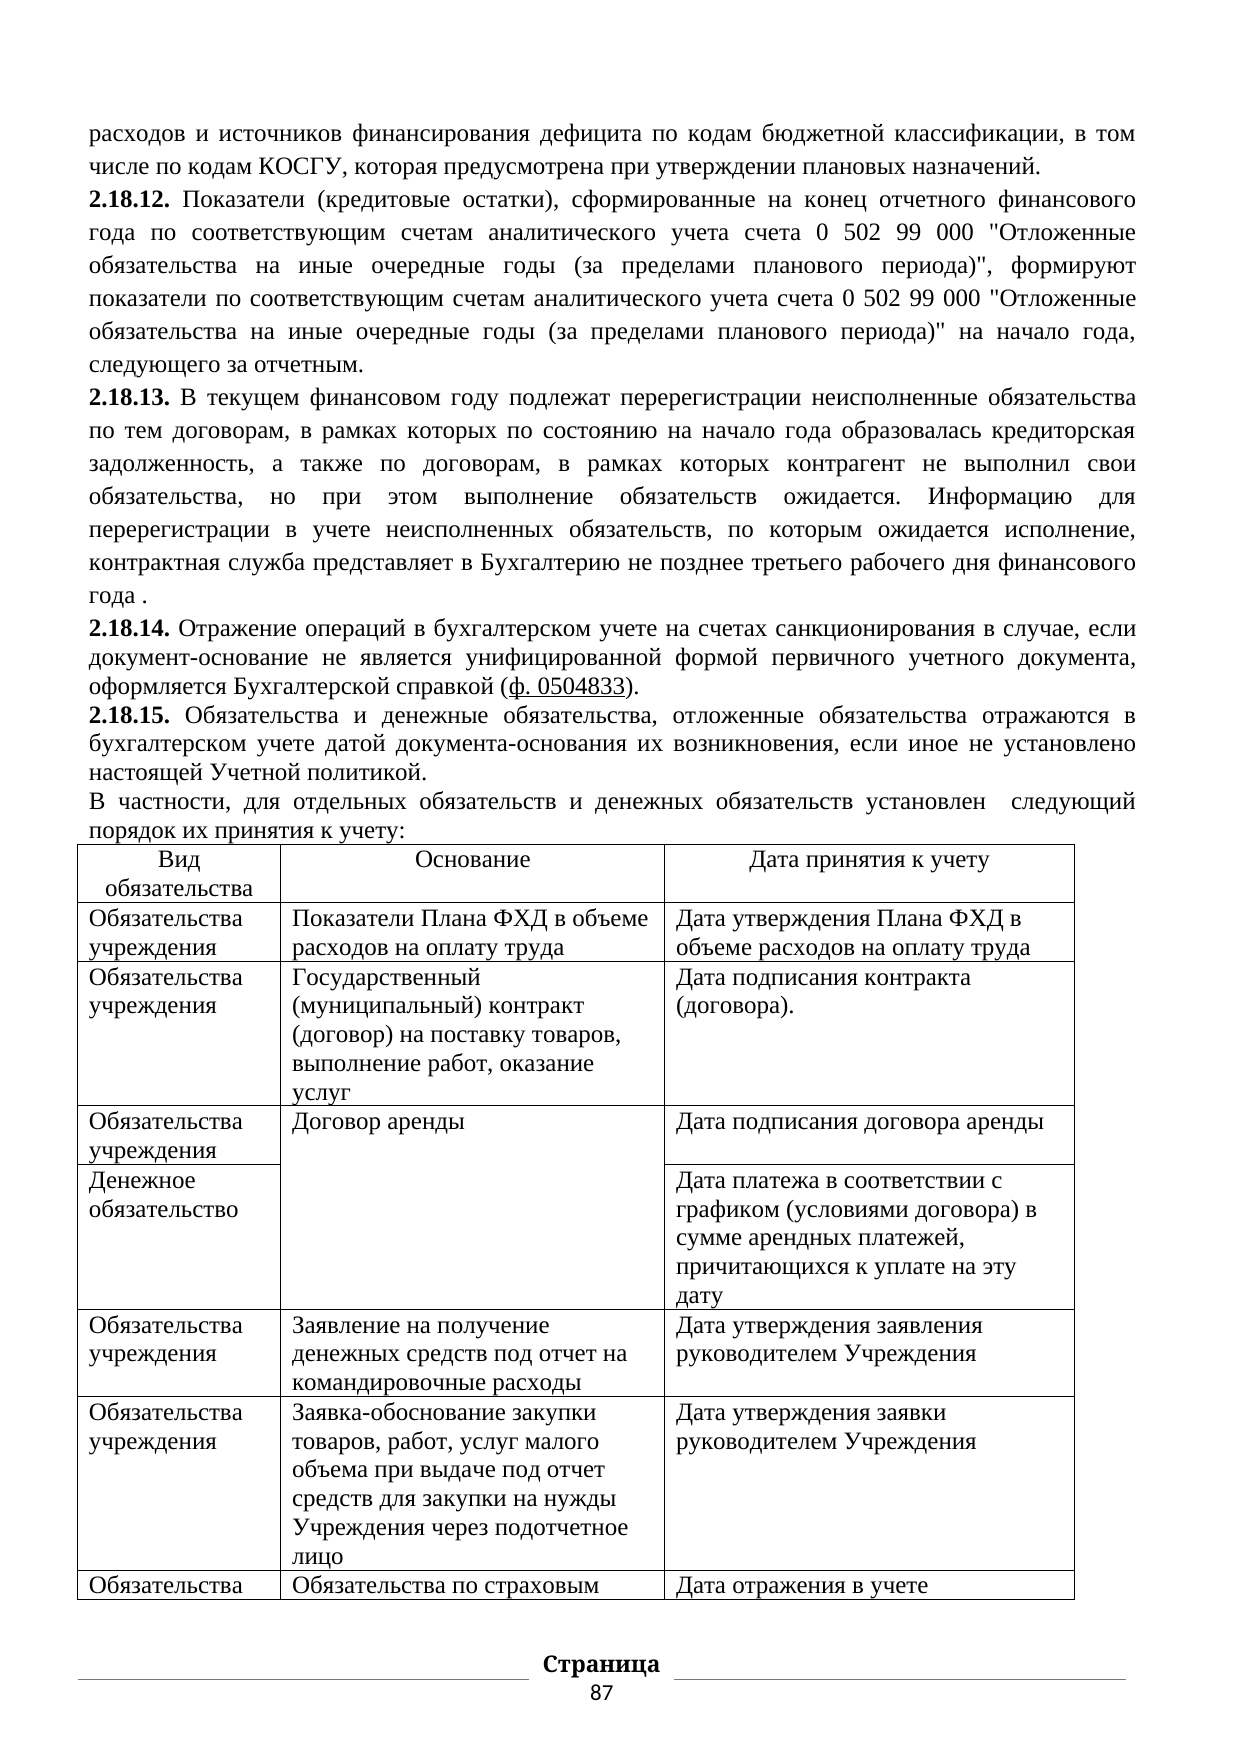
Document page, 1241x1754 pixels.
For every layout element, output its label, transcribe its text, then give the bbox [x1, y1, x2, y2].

text 2.18.13. В текущем финансовом году подлежат перерегистрации неисполненные обязательства по тем договорам, в рамках которых по состоянию на начало года образовалась кредиторская задолженность, а также по договорам, в рамках которых контрагент не выполнил свои обязательства, но при этом выполнение обязательств ожидается. Информацию для перерегистрации в учете неисполненных обязательств, по которым ожидается исполнение, контрактная служба представляет в Бухгалтерию не позднее третьего рабочего дня финансового года . [89, 382, 1137, 609]
text 2.18.15. Обязательства и денежные обязательства, отложенные обязательства отражаются в бухгалтерском учете датой документа-основания их возникновения, если иное не установлено настоящей Учетной политикой. [89, 700, 1137, 786]
text 2.18.12. Показатели (кредитовые остатки), сформированные на конец отчетного финансового года по соответствующим счетам аналитического учета счета 0 502 99 000 "Отложенные обязательства на иные очередные годы (за пределами планового периода)", формируют показатели по соответствующим счетам аналитического учета счета 0 502 99 000 "Отложенные обязательства на иные очередные годы (за пределами планового периода)" на начало года, следующего за отчетным. [89, 184, 1137, 378]
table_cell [281, 1571, 664, 1599]
table_cell Дата утверждения заявки руководителем Учреждения [665, 1397, 1074, 1569]
table_cell Государственный (муниципальный) контракт (договор) на поставку товаров, выполнение работ, оказание услуг [281, 962, 664, 1105]
text 2.18.14. Отражение операций в бухгалтерском учете на счетах санкционирования в случае, если документ-основание не является унифицированной формой первичного учетного документа, оформляется Бухгалтерской справкой (ф. 0504833). [89, 613, 1137, 700]
table_cell Дата подписания контракта (договора). [665, 962, 1074, 1105]
table_cell Обязательства учреждения [78, 1397, 280, 1569]
table_cell Дата подписания договора аренды [665, 1106, 1074, 1164]
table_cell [78, 1571, 280, 1599]
table_cell Обязательства учреждения [78, 962, 280, 1105]
table_cell Показатели Плана ФХД в объеме расходов на оплату труда [281, 903, 664, 961]
table_cell Дата платежа в соответствии с графиком (условиями договора) в сумме арендных платежей, причитающихся к уплате на эту дату [665, 1165, 1074, 1309]
table_cell Денежное обязательство [78, 1165, 280, 1309]
table_cell Договор аренды [281, 1106, 664, 1309]
table_cell Дата утверждения Плана ФХД в объеме расходов на оплату труда [665, 903, 1074, 961]
table_header Дата принятия к учету [665, 845, 1074, 902]
table_cell Заявление на получение денежных средств под отчет на командировочные расходы [281, 1310, 664, 1396]
text В частности, для отдельных обязательств и денежных обязательств установлен следующий порядок их принятия к учету: [89, 786, 1137, 843]
table_cell Обязательства учреждения [78, 1310, 280, 1396]
table_header Основание [281, 845, 664, 902]
table_cell Обязательства учреждения [78, 903, 280, 961]
table_cell Заявка-обоснование закупки товаров, работ, услуг малого объема при выдаче под отчет средств для закупки на нужды Учреждения через подотчетное лицо [281, 1397, 664, 1569]
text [89, 118, 1137, 180]
table_cell Обязательства учреждения [78, 1106, 280, 1164]
table_cell Дата утверждения заявления руководителем Учреждения [665, 1310, 1074, 1396]
table_header Вид обязательства [78, 845, 280, 902]
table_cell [665, 1571, 1074, 1599]
